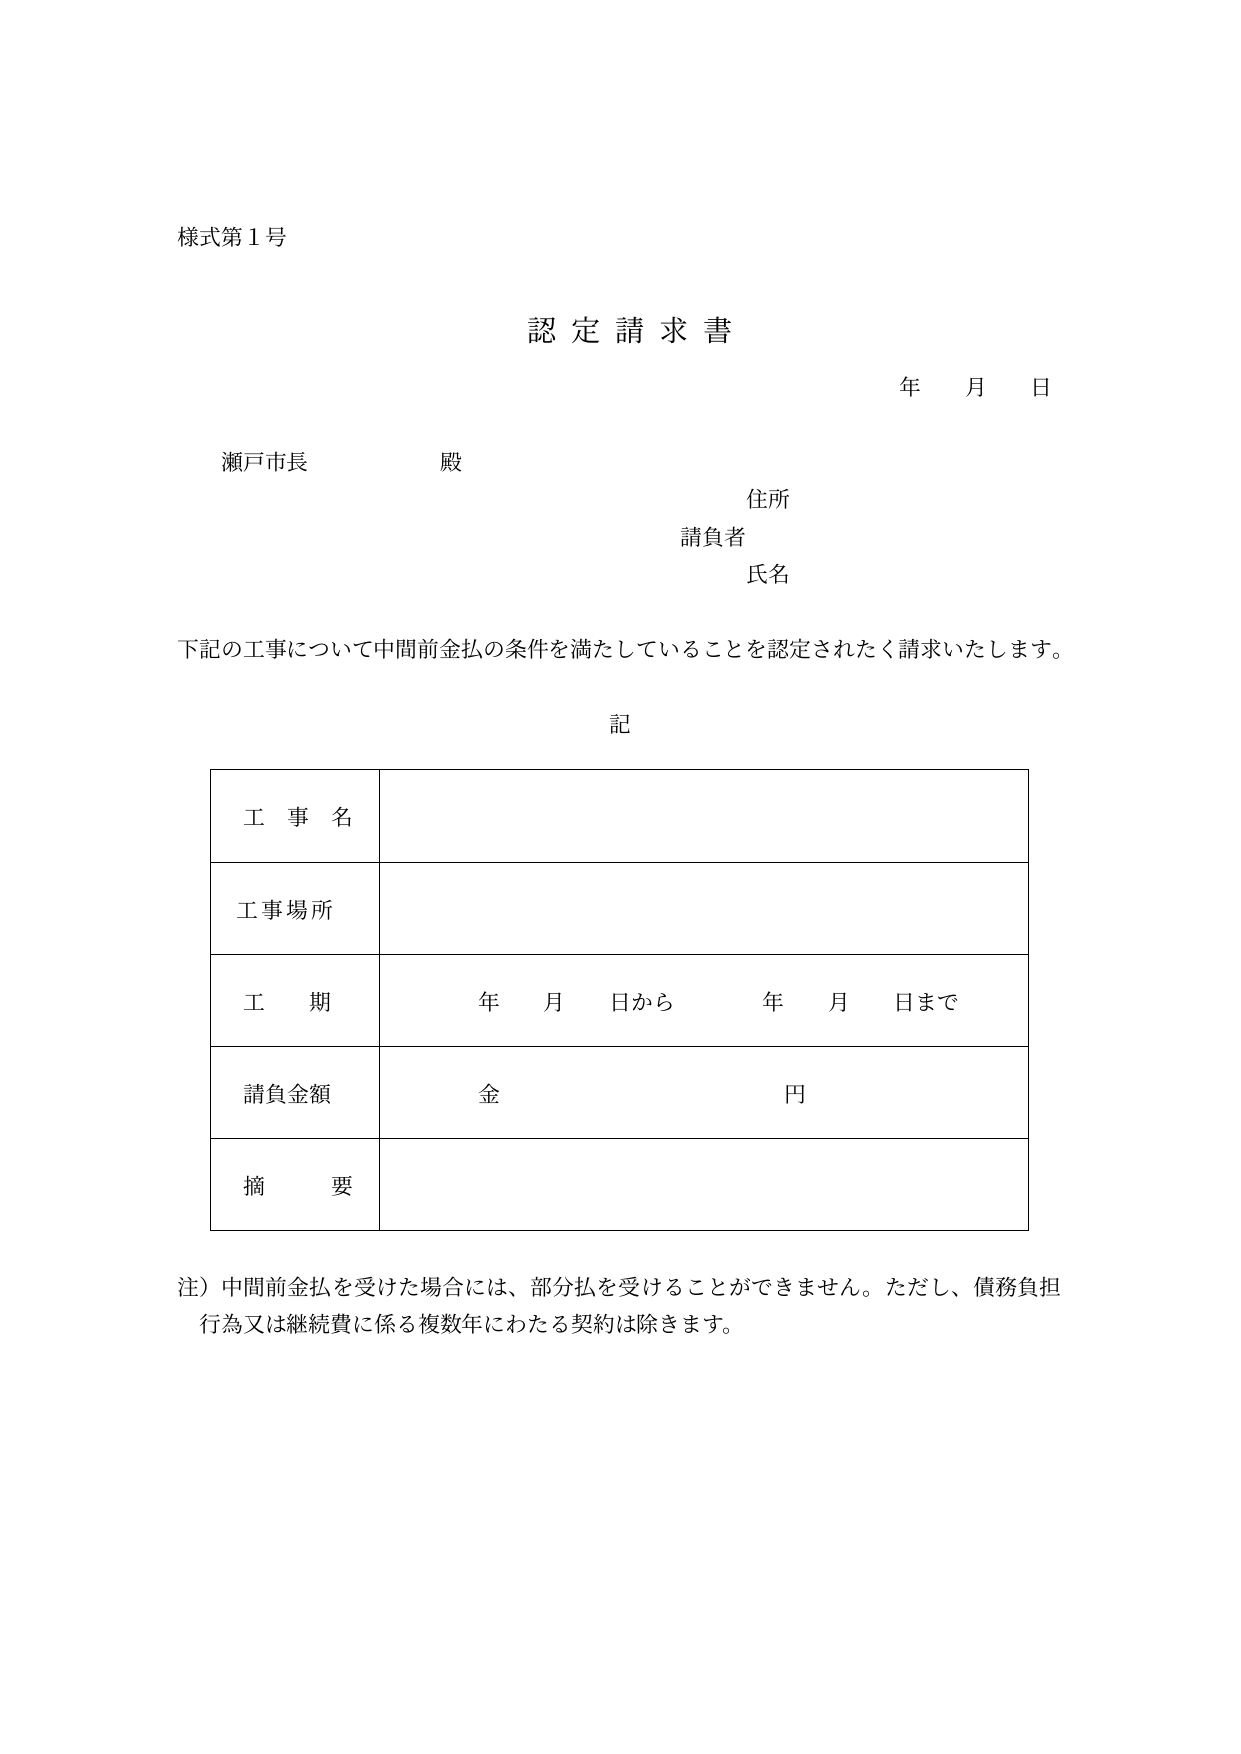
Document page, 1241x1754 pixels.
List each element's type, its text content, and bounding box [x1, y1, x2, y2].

table_cell [380, 1139, 1028, 1230]
text 瀬戸市長 殿 [177, 442, 1063, 479]
text 請負者 [177, 517, 1063, 554]
table_cell 金 円 [380, 1047, 1028, 1138]
text 下記の工事について中間前金払の条件を満たしていることを認定されたく請求いたします。 [177, 629, 1063, 667]
text 注）中間前金払を受けた場合には、部分払を受けることができません。ただし、債務負担行為又は継続費に係る複数年にわたる契約は除きます。 [177, 854, 1063, 1342]
table_cell [380, 863, 1028, 954]
table_cell 摘 要 [211, 1139, 379, 1230]
table_header 工 事 名 [211, 770, 379, 862]
table_cell 工 期 [211, 955, 379, 1046]
subtitle 記 [177, 704, 1063, 742]
text 氏名 [177, 554, 1063, 592]
text 認 定 請 求 書 [177, 292, 1063, 367]
table_cell 請負金額 [211, 1047, 379, 1138]
text 年 月 日 [177, 367, 1063, 404]
text 様式第１号 [177, 217, 1063, 254]
table_cell 年 月 日から 年 月 日まで [380, 955, 1028, 1046]
table_cell 工事場所 [211, 863, 379, 954]
text 住所 [177, 479, 1063, 517]
table_header [380, 770, 1028, 862]
